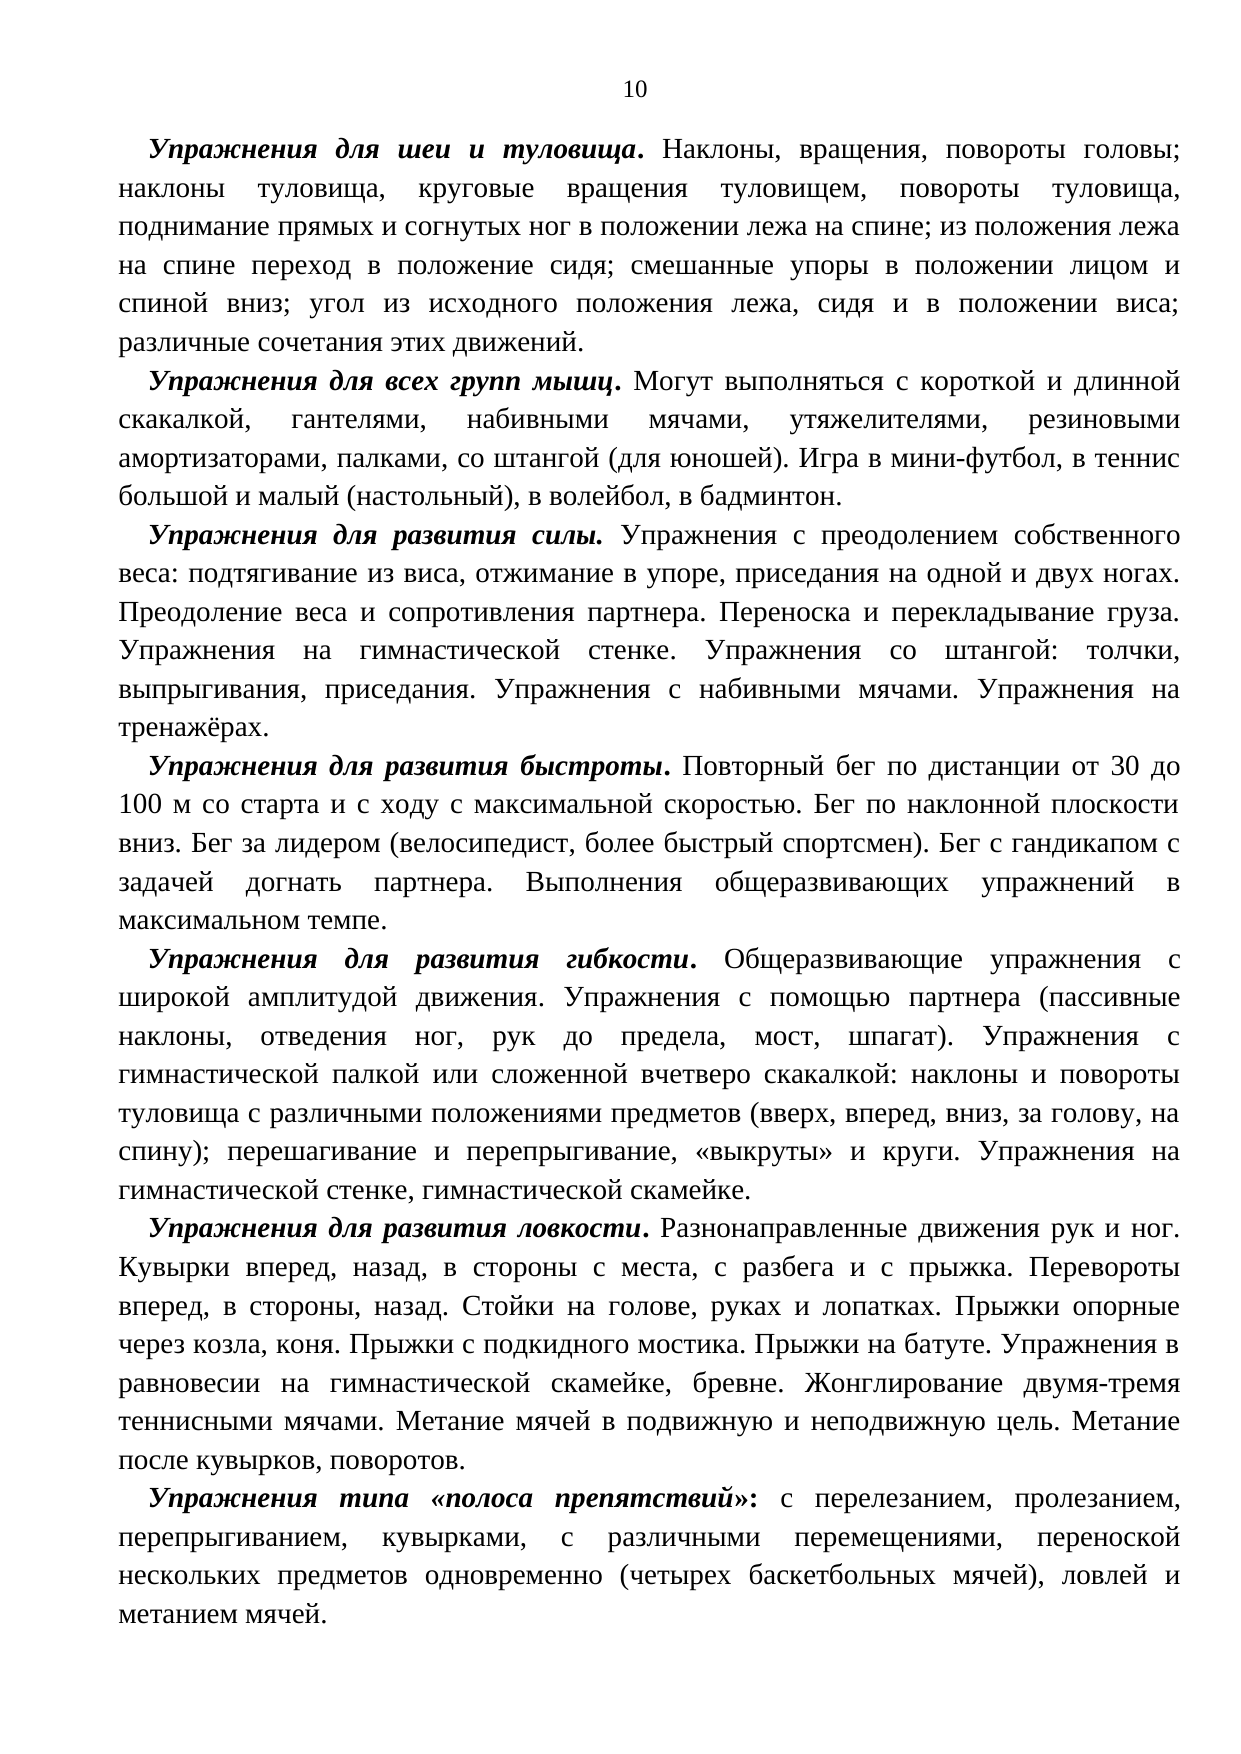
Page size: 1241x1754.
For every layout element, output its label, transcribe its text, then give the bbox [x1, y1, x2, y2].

text Упражнения типа «полоса препятствий»: с перелезанием, пролезанием, перепрыгиванием, кувырками, с различными перемещениями, переноской нескольких предметов одновременно (четырех баскетбольных мячей), ловлей и метанием мячей. [118, 1480, 1181, 1629]
text Упражнения для развития ловкости. Разнонаправленные движения рук и ног. Кувырки вперед, назад, в стороны с места, с разбега и с прыжка. Перевороты вперед, в стороны, назад. Стойки на голове, руках и лопатках. Прыжки опорные через козла, коня. Прыжки с подкидного мостика. Прыжки на батуте. Упражнения в равновесии на гимнастической скамейке, бревне. Жонглирование двумя-тремя теннисными мячами. Метание мячей в подвижную и неподвижную цель. Метание после кувырков, поворотов. [118, 1211, 1181, 1475]
text Упражнения для развития силы. Упражнения с преодолением собственного веса: подтягивание из виса, отжимание в упоре, приседания на одной и двух ногах. Преодоление веса и сопротивления партнера. Переноска и перекладывание груза. Упражнения на гимнастической стенке. Упражнения со штангой: толчки, выпрыгивания, приседания. Упражнения с набивными мячами. Упражнения на тренажёрах. [118, 517, 1181, 743]
text Упражнения для развития гибкости. Общеразвивающие упражнения с широкой амплитудой движения. Упражнения с помощью партнера (пассивные наклоны, отведения ног, рук до предела, мост, шпагат). Упражнения с гимнастической палкой или сложенной вчетверо скакалкой: наклоны и повороты туловища с различными положениями предметов (вверх, вперед, вниз, за голову, на спину); перешагивание и перепрыгивание, «выкруты» и круги. Упражнения на гимнастической стенке, гимнастической скамейке. [118, 941, 1181, 1206]
text Упражнения для развития быстроты. Повторный бег по дистанции от 30 до 100 м со старта и с ходу с максимальной скоростью. Бег по наклонной плоскости вниз. Бег за лидером (велосипедист, более быстрый спортсмен). Бег с гандикапом с задачей догнать партнера. Выполнения общеразвивающих упражнений в максимальном темпе. [118, 748, 1181, 936]
text Упражнения для всех групп мышц. Могут выполняться с короткой и длинной скакалкой, гантелями, набивными мячами, утяжелителями, резиновыми амортизаторами, палками, со штангой (для юношей). Игра в мини-футбол, в теннис большой и малый (настольный), в волейбол, в бадминтон. [118, 363, 1181, 512]
text Упражнения для шеи и туловища. Наклоны, вращения, повороты головы; наклоны туловища, круговые вращения туловищем, повороты туловища, поднимание прямых и согнутых ног в положении лежа на спине; из положения лежа на спине переход в положение сидя; смешанные упоры в положении лицом и спиной вниз; угол из исходного положения лежа, сидя и в положении виса; различные сочетания этих движений. [118, 131, 1181, 358]
